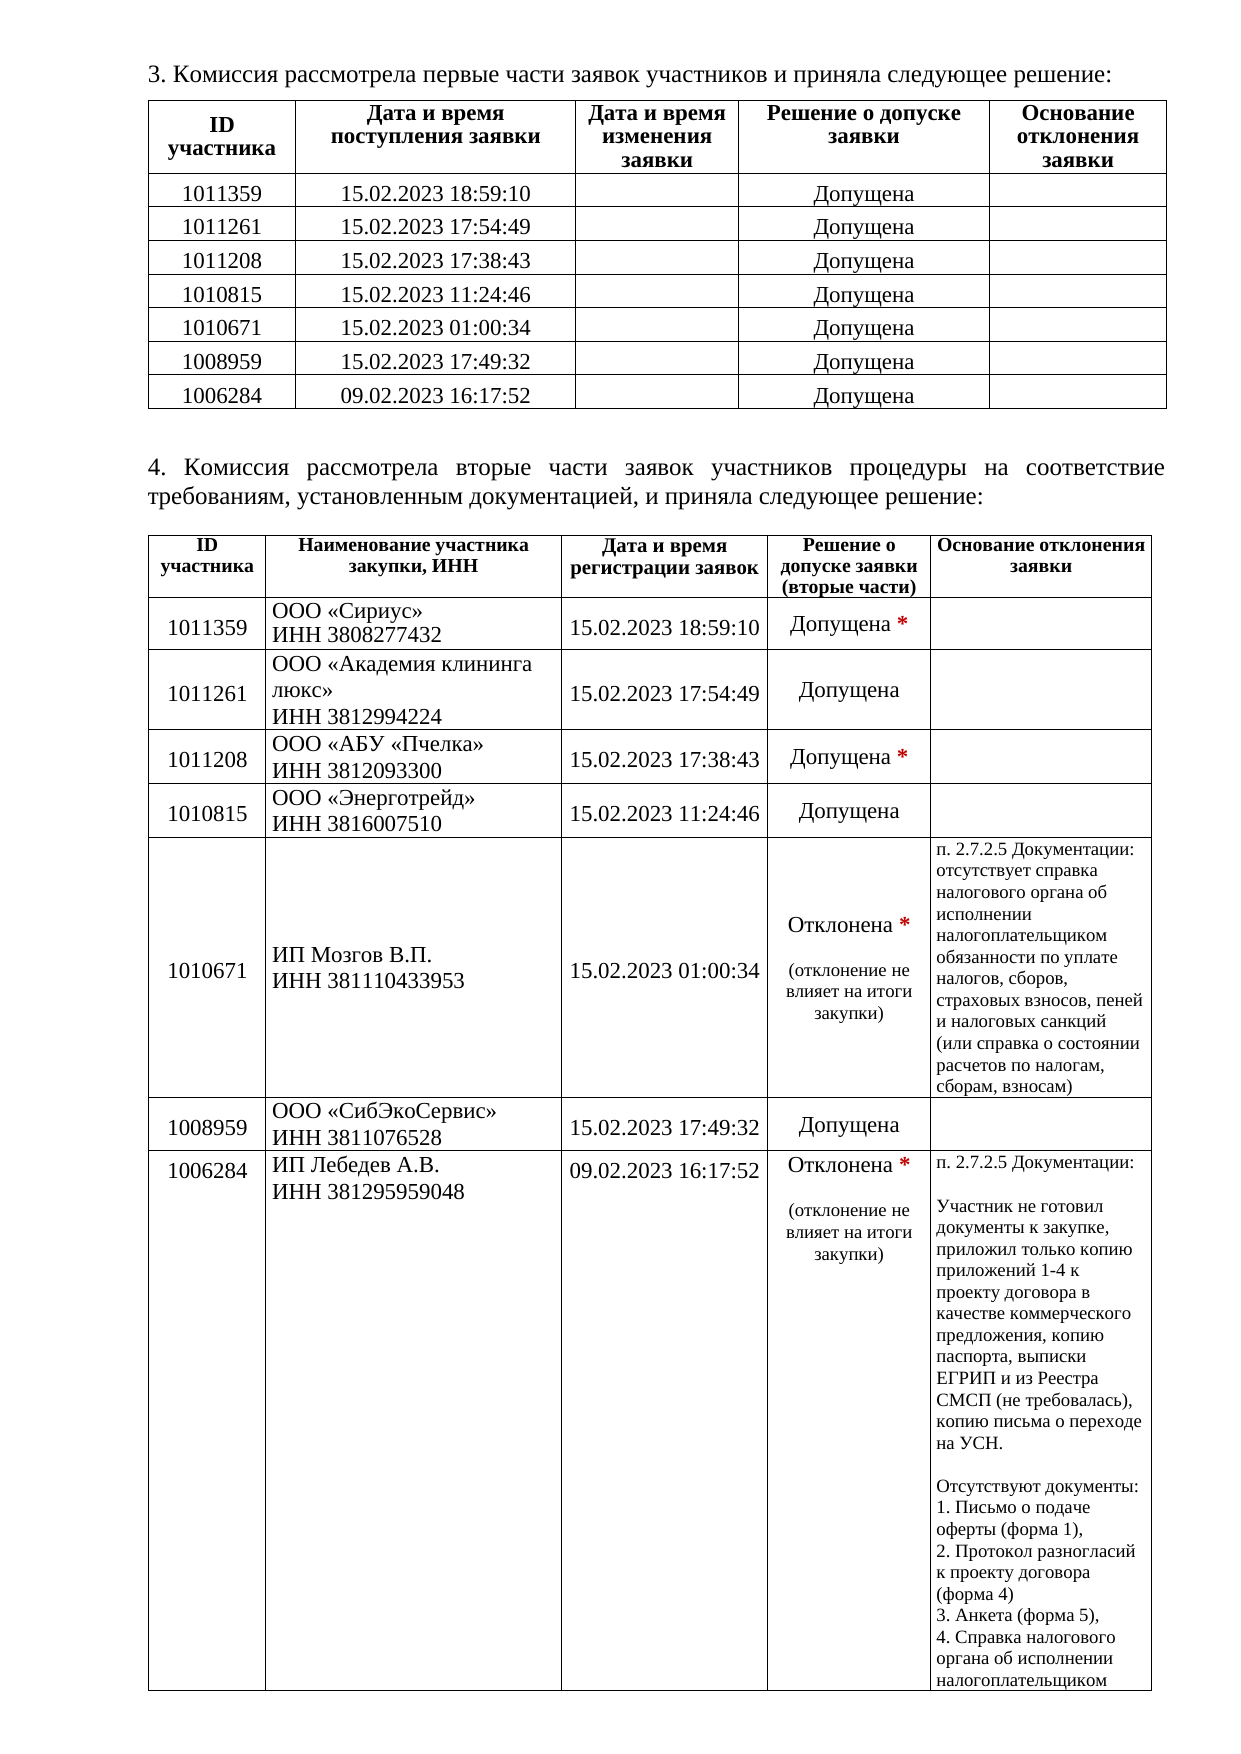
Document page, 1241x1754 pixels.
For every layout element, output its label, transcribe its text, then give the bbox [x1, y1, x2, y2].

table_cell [931, 1151, 1151, 1690]
table_cell Допущена [768, 1098, 930, 1150]
table_cell [576, 207, 738, 240]
table_cell ООО «Академия клининга люкс» ИНН 3812994224 [266, 650, 561, 729]
table_cell ИП Мозгов В.П. ИНН 381110433953 [266, 838, 561, 1097]
table_header Решение о допуске заявки (вторые части) [768, 536, 930, 597]
table_cell 1011261 [149, 650, 265, 729]
table_cell п. 2.7.2.5 Документации: отсутствует справка налогового органа об исполнении налогоплательщиком обязанности по уплате налогов, сборов, страховых взносов, пеней и налоговых санкций (или справка о состоянии расчетов по налогам, сборам, взносам) [931, 838, 1151, 1097]
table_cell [768, 1151, 930, 1690]
table_header Дата и время регистрации заявок [562, 536, 767, 597]
table_cell 15.02.2023 17:54:49 [562, 650, 767, 729]
table_cell [931, 650, 1151, 729]
table_cell [990, 174, 1166, 206]
table_cell [990, 241, 1166, 273]
table_cell 1006284 [149, 375, 295, 408]
table_cell 1008959 [149, 1098, 265, 1150]
table_cell 1010671 [149, 308, 295, 341]
table_cell Допущена [739, 241, 989, 273]
table_cell Отклонена * (отклонение не влияет на итоги закупки) [768, 838, 930, 1097]
table_cell 1010671 [149, 838, 265, 1097]
table_cell 15.02.2023 11:24:46 [296, 275, 575, 307]
table_cell [576, 275, 738, 307]
table_cell 15.02.2023 18:59:10 [296, 174, 575, 206]
table_cell ООО «СибЭкоСервис» ИНН 3811076528 [266, 1098, 561, 1150]
table_cell Допущена [739, 207, 989, 240]
table_cell 15.02.2023 17:38:43 [562, 730, 767, 783]
table_header Дата и время поступления заявки [296, 101, 575, 172]
table_cell 09.02.2023 16:17:52 [562, 1151, 767, 1690]
table_cell 1006284 [149, 1151, 265, 1690]
table_cell [576, 342, 738, 374]
table_cell Допущена [739, 308, 989, 341]
table_cell [990, 308, 1166, 341]
table_cell [931, 1098, 1151, 1150]
table_cell 1011208 [149, 241, 295, 273]
table_cell [576, 308, 738, 341]
table_cell [990, 207, 1166, 240]
table_header Решение о допуске заявки [739, 101, 989, 172]
table_cell ООО «АБУ «Пчелка» ИНН 3812093300 [266, 730, 561, 783]
table_header ID участника [149, 101, 295, 172]
table_cell [931, 598, 1151, 649]
table_cell 15.02.2023 17:38:43 [296, 241, 575, 273]
table_cell 1010815 [149, 784, 265, 837]
table_header Основание отклонения заявки [990, 101, 1166, 172]
table_header ID участника [149, 536, 265, 597]
table_cell Допущена [768, 650, 930, 729]
table_cell 15.02.2023 17:54:49 [296, 207, 575, 240]
table_cell 1011208 [149, 730, 265, 783]
text 3. Комиссия рассмотрела первые части заявок участников и приняла следующее решение: [148, 59, 1166, 88]
table_cell Допущена [739, 342, 989, 374]
table_cell [990, 342, 1166, 374]
table_cell Допущена [739, 375, 989, 408]
table_cell [576, 241, 738, 273]
table_cell Допущена [768, 784, 930, 837]
table_header Дата и время изменения заявки [576, 101, 738, 172]
table_cell 15.02.2023 01:00:34 [296, 308, 575, 341]
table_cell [266, 1151, 561, 1690]
table_cell [576, 174, 738, 206]
table_cell 1008959 [149, 342, 295, 374]
table_cell [576, 375, 738, 408]
table_cell [990, 275, 1166, 307]
table_cell [990, 375, 1166, 408]
table_header Основание отклонения заявки [931, 536, 1151, 597]
table_header Наименование участника закупки, ИНН [266, 536, 561, 597]
table_cell 15.02.2023 01:00:34 [562, 838, 767, 1097]
table_cell ООО «Сириус» ИНН 3808277432 [266, 598, 561, 649]
table_cell [931, 730, 1151, 783]
table_cell 1011359 [149, 174, 295, 206]
table_cell Допущена * [768, 598, 930, 649]
table_cell 15.02.2023 17:49:32 [296, 342, 575, 374]
table_cell Допущена [739, 174, 989, 206]
table_cell 15.02.2023 17:49:32 [562, 1098, 767, 1150]
table_cell 1011261 [149, 207, 295, 240]
table_cell Допущена * [768, 730, 930, 783]
table_cell 15.02.2023 18:59:10 [562, 598, 767, 649]
text 4. Комиссия рассмотрела вторые части заявок участников процедуры на соответствие требованиям, установленным документацией, и приняла следующее решение: [148, 452, 1166, 509]
table_cell Допущена [739, 275, 989, 307]
table_cell ООО «Энерготрейд» ИНН 3816007510 [266, 784, 561, 837]
table_cell [931, 784, 1151, 837]
table_cell 15.02.2023 11:24:46 [562, 784, 767, 837]
table_cell 1010815 [149, 275, 295, 307]
table_cell 09.02.2023 16:17:52 [296, 375, 575, 408]
table_cell 1011359 [149, 598, 265, 649]
